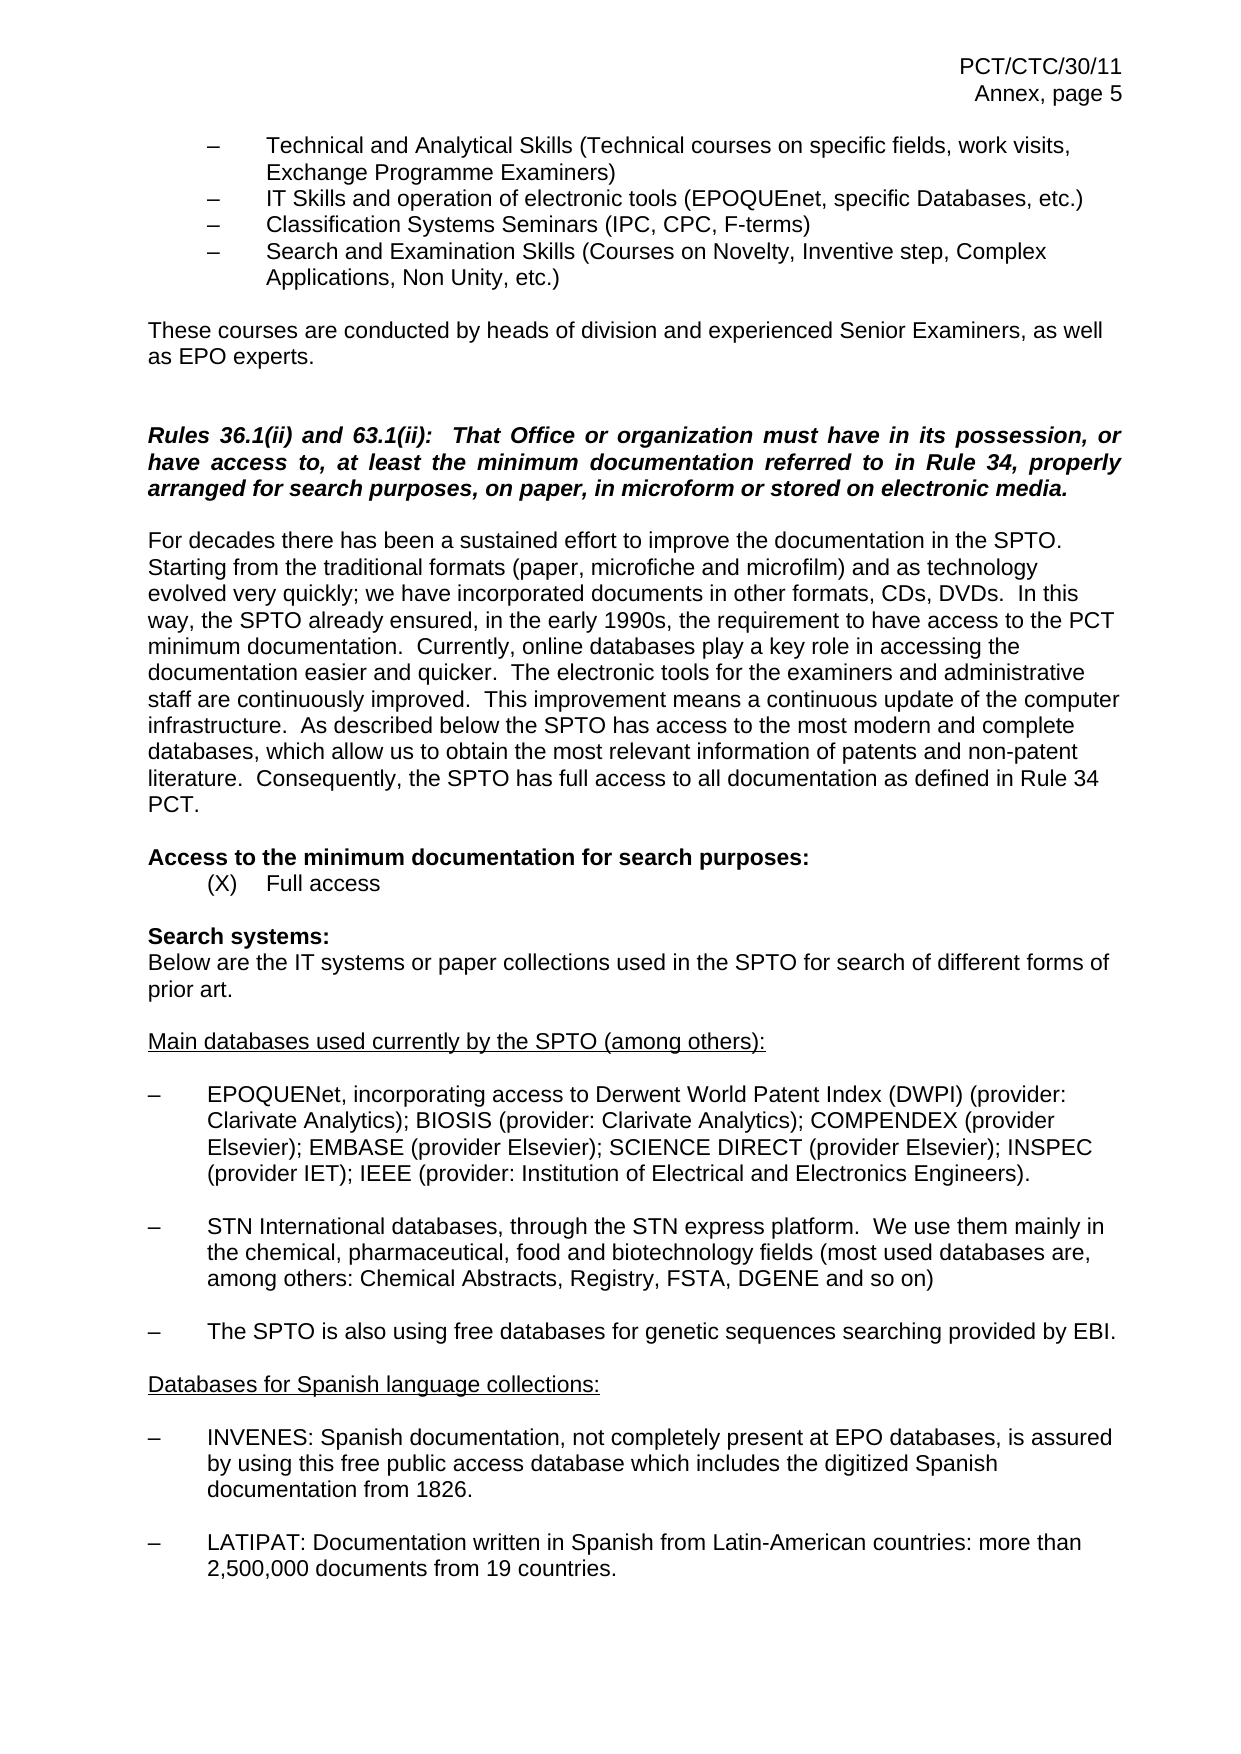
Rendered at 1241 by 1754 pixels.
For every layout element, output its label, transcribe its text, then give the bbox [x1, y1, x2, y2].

text Access to the minimum documentation for search purposes: [148, 844, 1122, 870]
text – IT Skills and operation of electronic tools (EPOQUEnet, specific Databases, etc.) [207, 185, 1122, 211]
text These courses are conducted by heads of division and experienced Senior Examiners, as well as EPO experts. [148, 317, 1122, 369]
text Main databases used currently by the SPTO (among others): [148, 1028, 1122, 1054]
text – Technical and Analytical Skills (Technical courses on specific fields, work visits, Exchange Programme Examiners) [207, 132, 1122, 185]
text Below are the IT systems or paper collections used in the SPTO for search of different forms of prior art. [148, 949, 1122, 1002]
text – Search and Examination Skills (Courses on Novelty, Inventive step, Complex Applications, Non Unity, etc.) [207, 238, 1122, 290]
text For decades there has been a sustained effort to improve the documentation in the SPTO. Starting from the traditional formats (paper, microfiche and microfilm) and as technology evolved very quickly; we have incorporated documents in other formats, CDs, DVDs. In this way, the SPTO already ensured, in the early 1990s, the requirement to have access to the PCT minimum documentation. Currently, online databases play a key role in accessing the documentation easier and quicker. The electronic tools for the examiners and administrative staff are continuously improved. This improvement means a continuous update of the computer infrastructure. As described below the SPTO has access to the most modern and complete databases, which allow us to obtain the most relevant information of patents and non-patent literature. Consequently, the SPTO has full access to all documentation as defined in Rule 34 PCT. [148, 527, 1122, 817]
text – LATIPAT: Documentation written in Spanish from Latin-American countries: more than 2,500,000 documents from 19 countries. [148, 1529, 1122, 1582]
text Search systems: [148, 923, 1122, 949]
text (X) Full access [207, 870, 1122, 896]
text Databases for Spanish language collections: [148, 1371, 1122, 1397]
text – Classification Systems Seminars (IPC, CPC, F-terms) [207, 211, 1122, 238]
text – STN International databases, through the STN express platform. We use them mainly in the chemical, pharmaceutical, food and biotechnology fields (most used databases are, among others: Chemical Abstracts, Registry, FSTA, DGENE and so on) [148, 1213, 1122, 1292]
text Rules 36.1(ii) and 63.1(ii): That Office or organization must have in its possession, or have access to, at least the minimum documentation referred to in Rule 34, properly arranged for search purposes, on paper, in microform or stored on electronic media. [148, 422, 1122, 501]
text – INVENES: Spanish documentation, not completely present at EPO databases, is assured by using this free public access database which includes the digitized Spanish documentation from 1826. [148, 1423, 1122, 1503]
text – The SPTO is also using free databases for genetic sequences searching provided by EBI. [148, 1318, 1122, 1344]
text – EPOQUENet, incorporating access to Derwent World Patent Index (DWPI) (provider: Clarivate Analytics); BIOSIS (provider: Clarivate Analytics); COMPENDEX (provider Elsevier); EMBASE (provider Elsevier); SCIENCE DIRECT (provider Elsevier); INSPEC (provider IET); IEEE (provider: Institution of Electrical and Electronics Engineers). [148, 1081, 1122, 1186]
